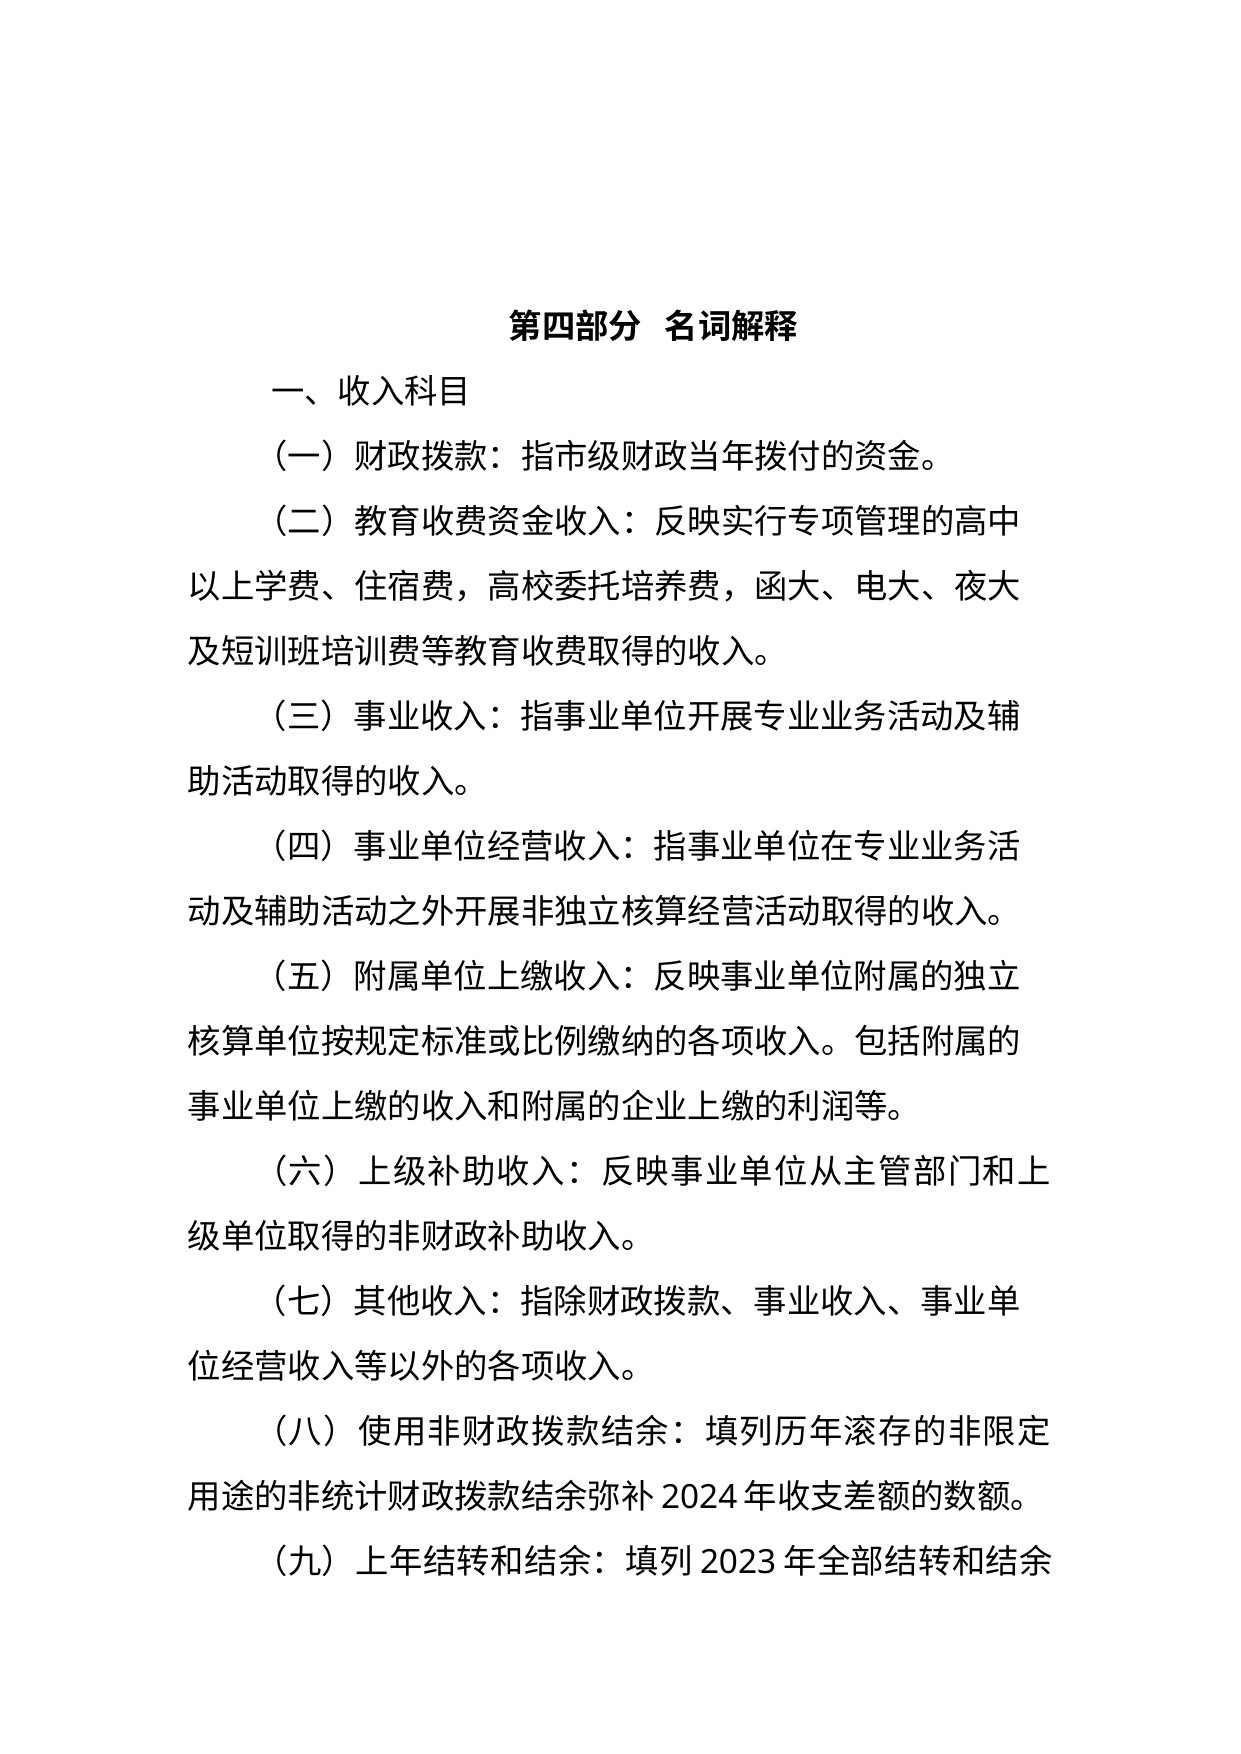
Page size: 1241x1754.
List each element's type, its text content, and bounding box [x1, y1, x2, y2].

text 一、收入科目 [187, 357, 1053, 422]
text （七）其他收入：指除财政拨款、事业收入、事业单位经营收入等以外的各项收入。 [187, 1267, 1053, 1397]
text （八）使用非财政拨款结余：填列历年滚存的非限定用途的非统计财政拨款结余弥补2024年收支差额的数额。 [187, 1397, 1053, 1527]
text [187, 1527, 1053, 1592]
text （三）事业收入：指事业单位开展专业业务活动及辅助活动取得的收入。 [187, 682, 1053, 812]
text （四）事业单位经营收入：指事业单位在专业业务活动及辅助活动之外开展非独立核算经营活动取得的收入。 [187, 812, 1053, 942]
text （六）上级补助收入：反映事业单位从主管部门和上级单位取得的非财政补助收入。 [187, 1137, 1053, 1267]
text （五）附属单位上缴收入：反映事业单位附属的独立核算单位按规定标准或比例缴纳的各项收入。包括附属的事业单位上缴的收入和附属的企业上缴的利润等。 [187, 942, 1053, 1137]
list 教育收费资金收入：反映实行专项管理的高中以上学费、住宿费，高校委托培养费，函大、电大、夜大及短训班培训费等教育收费取得的收入。 [187, 487, 1053, 682]
text 第四部分 名词解释 [187, 292, 1053, 357]
list 财政拨款：指市级财政当年拨付的资金。 [187, 422, 1053, 487]
